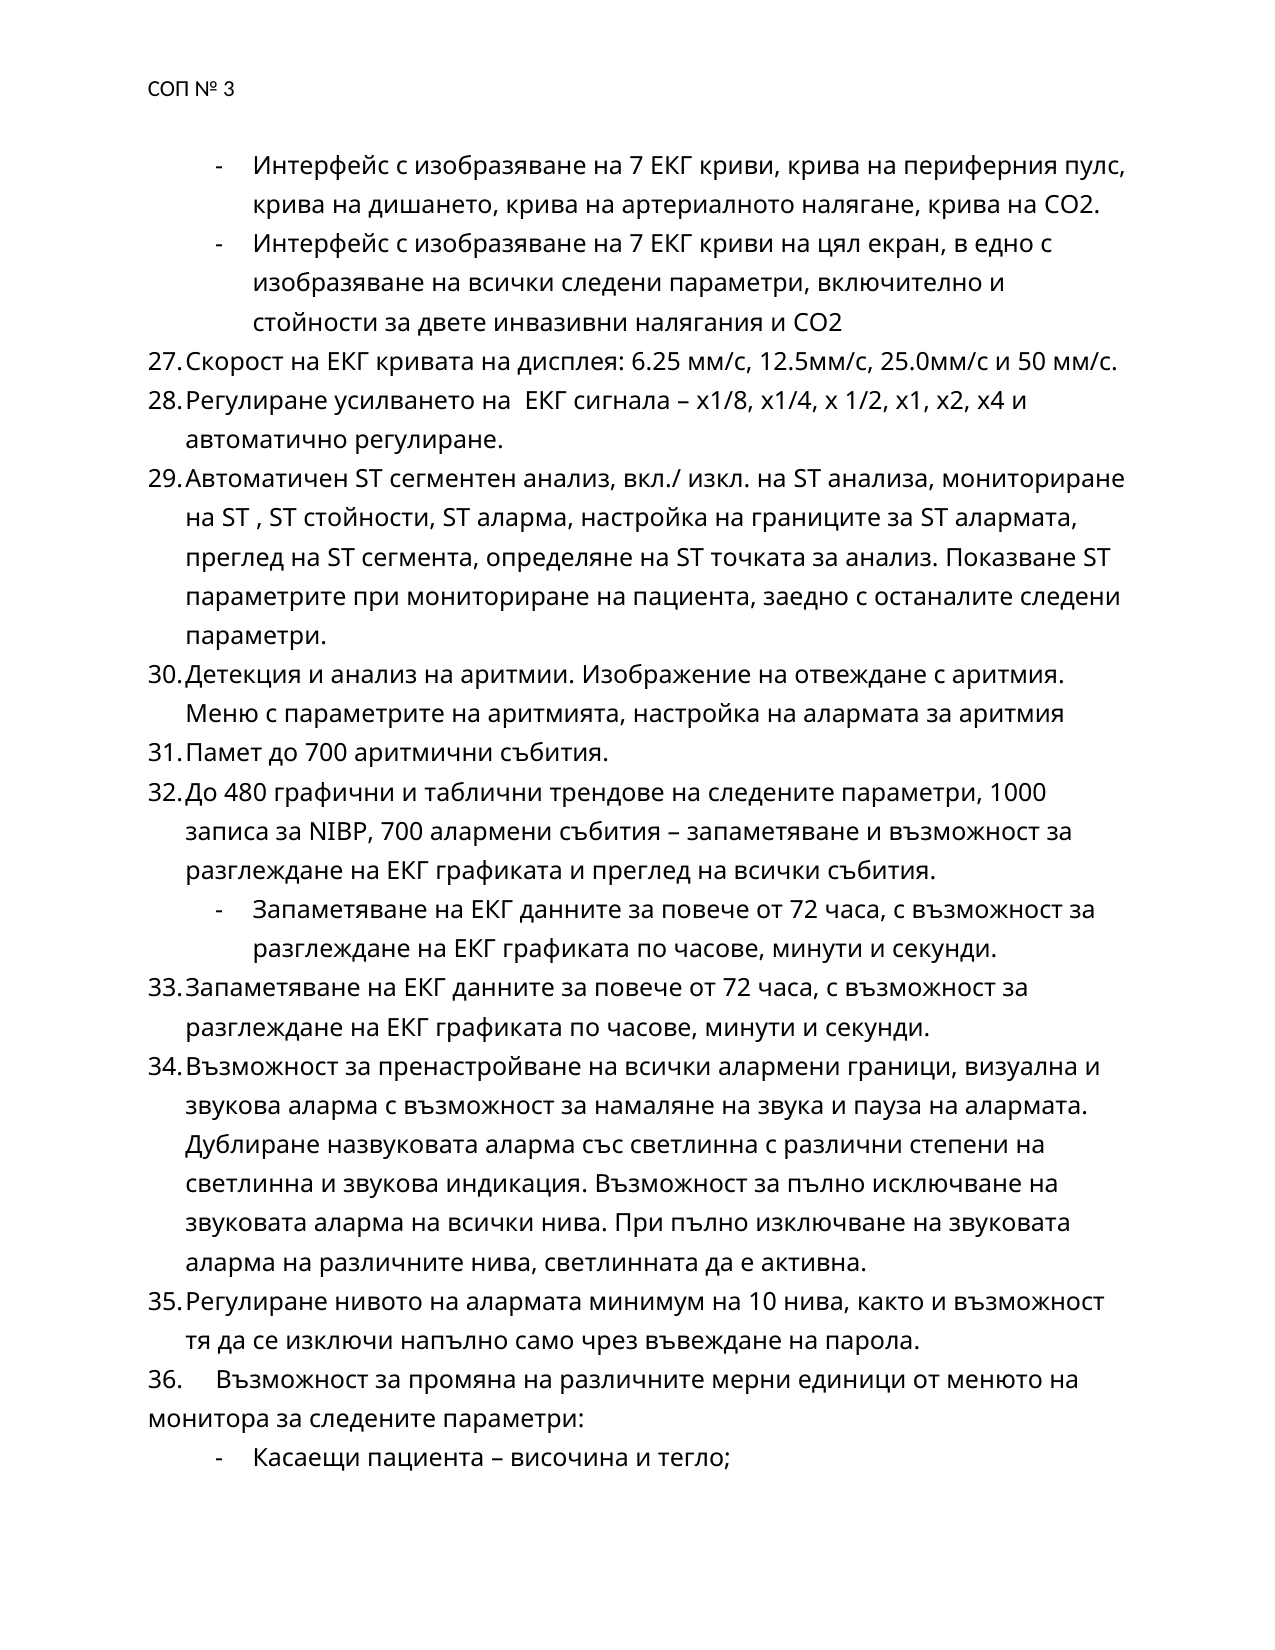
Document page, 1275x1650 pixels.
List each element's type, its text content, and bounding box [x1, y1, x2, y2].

list Касаещи пациента – височина и тегло; [215, 1440, 1127, 1474]
list До 480 графични и таблични трендове на следените параметри, 1000 записа за NIBP, 700 алармени събития – запаметяване и възможност за разглеждане на ЕКГ графиката и преглед на всички събития. [148, 774, 1127, 887]
list Интерфейс с изобразяване на 7 ЕКГ криви на цял екран, в едно с изобразяване на всички следени параметри, включително и стойности за двете инвазивни налягания и CO2 [215, 226, 1127, 338]
list Детекция и анализ на аритмии. Изображение на отвеждане с аритмия. Меню с параметрите на аритмията, настройка на алармата за аритмия [148, 657, 1127, 730]
list Интерфейс с изобразяване на 7 ЕКГ криви, крива на периферния пулс, крива на дишането, крива на артериалното налягане, крива на CO2. [215, 148, 1127, 221]
list Автоматичен ST сегментен анализ, вкл./ изкл. на ST анализа, мониториране на ST , ST стойности, ST аларма, настройка на границите за ST алармата, преглед на ST сегмента, определяне на ST точката за анализ. Показване ST параметрите при мониториране на пациента, заедно с останалите следени параметри. [148, 461, 1127, 652]
list Запаметяване на ЕКГ данните за повече от 72 часа, с възможност за разглеждане на ЕКГ графиката по часове, минути и секунди. [215, 892, 1127, 965]
list Памет до 700 аритмични събития. [148, 735, 1127, 769]
list Скорост на ЕКГ кривата на дисплея: 6.25 мм/с, 12.5мм/с, 25.0мм/с и 50 мм/с. [148, 343, 1127, 377]
list Регулиране нивото на алармата минимум на 10 нива, както и възможност тя да се изключи напълно само чрез въвеждане на парола. [148, 1283, 1127, 1357]
list Запаметяване на ЕКГ данните за повече от 72 часа, с възможност за разглеждане на ЕКГ графиката по часове, минути и секунди. [148, 970, 1127, 1043]
list Регулиране усилването на ЕКГ сигнала – x1/8, x1/4, x 1/2, x1, x2, x4 и автоматично регулиране. [148, 383, 1127, 456]
list Възможност за пренастройване на всички алармени граници, визуална и звукова аларма с възможност за намаляне на звука и пауза на алармата. Дублиране назвуковата аларма със светлинна с различни степени на светлинна и звукова индикация. Възможност за пълно исключване на звуковата аларма на всички нива. При пълно изключване на звуковата аларма на различните нива, светлинната да е активна. [148, 1048, 1127, 1278]
text 36. Възможност за промяна на различните мерни единици от менюто на монитора за следените параметри: [148, 1362, 1127, 1435]
